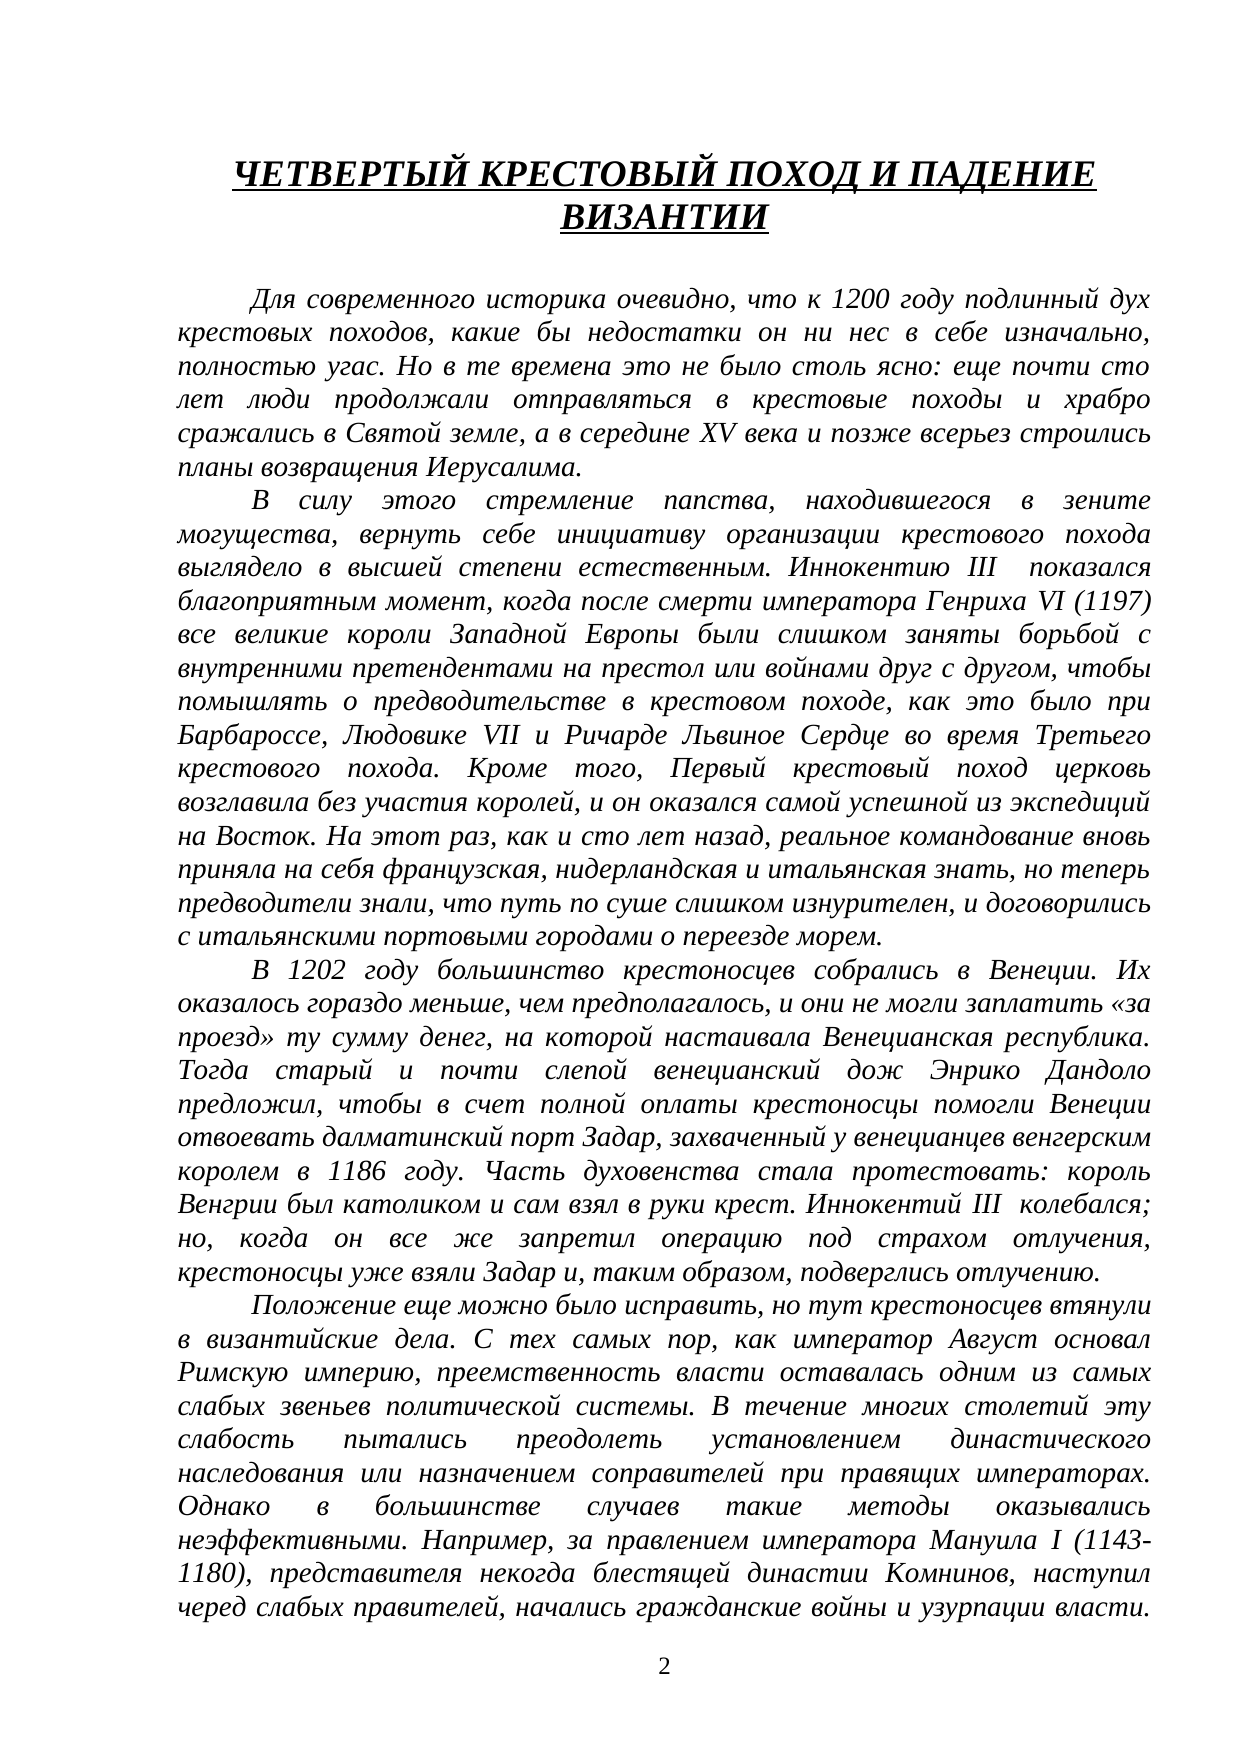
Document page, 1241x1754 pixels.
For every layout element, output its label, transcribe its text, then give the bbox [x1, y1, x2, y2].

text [177, 1287, 1152, 1623]
text В силу этого стремление папства, находившегося в зените могущества, вернуть себе инициативу организации крестового похода выглядело в высшей степени естественным. Иннокентию III показался благоприятным момент, когда после смерти императора Генриха VI (1197) все великие короли Западной Европы были слишком заняты борьбой с внутренними претендентами на престол или войнами друг с другом, чтобы помышлять о предводительстве в крестовом походе, как это было при Барбароссе, Людовике VII и Ричарде Львиное Сердце во время Третьего крестового похода. Кроме того, Первый крестовый поход церковь возглавила без участия королей, и он оказался самой успешной из экспедиций на Восток. На этот раз, как и сто лет назад, реальное командование вновь приняла на себя французская, нидерландская и итальянская знать, но теперь предводители знали, что путь по суше слишком изнурителен, и договорились с итальянскими портовыми городами о переезде морем. [177, 482, 1152, 952]
text ЧЕТВЕРТЫЙ КРЕСТОВЫЙ ПОХОД И ПАДЕНИЕ ВИЗАНТИИ [177, 152, 1152, 238]
text В 1202 году большинство крестоносцев собрались в Венеции. Их оказалось гораздо меньше, чем предполагалось, и они не могли заплатить «за проезд» ту сумму денег, на которой настаивала Венецианская республика. Тогда старый и почти слепой венецианский дож Энрико Дандоло предложил, чтобы в счет полной оплаты крестоносцы помогли Венеции отвоевать далматинский порт Задар, захваченный у венецианцев венгерским королем в 1186 году. Часть духовенства стала протестовать: король Венгрии был католиком и сам взял в руки крест. Иннокентий III колебался; но, когда он все же запретил операцию под страхом отлучения, крестоносцы уже взяли Задар и, таким образом, подверглись отлучению. [177, 952, 1152, 1287]
text Для современного историка очевидно, что к 1200 году подлинный дух крестовых походов, какие бы недостатки он ни нес в себе изначально, полностью угас. Но в те времена это не было столь ясно: еще почти сто лет люди продолжали отправляться в крестовые походы и храбро сражались в Святой земле, а в середине XV века и позже всерьез строились планы возвращения Иерусалима. [177, 281, 1152, 482]
